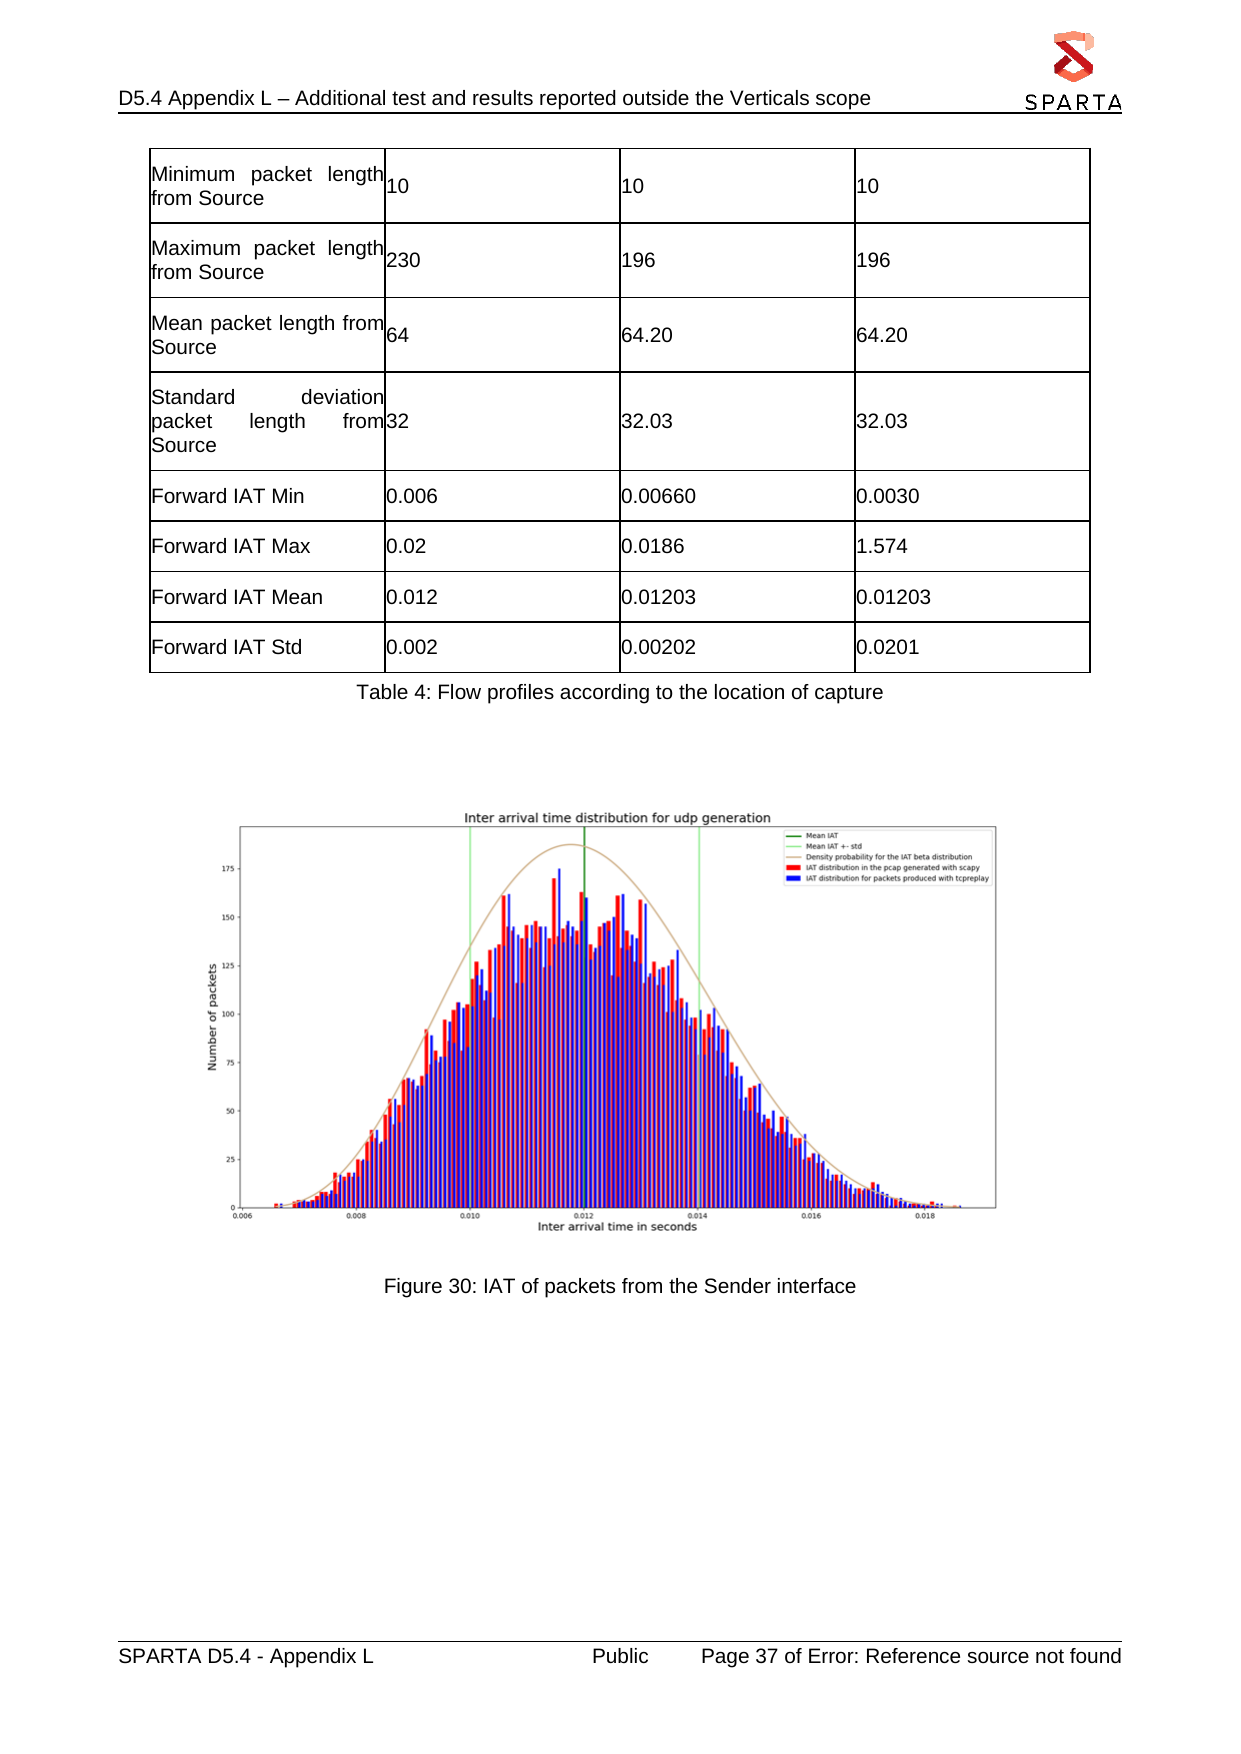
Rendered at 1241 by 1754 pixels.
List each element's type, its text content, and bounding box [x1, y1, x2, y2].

table_cell 0.0030 [856, 471, 1089, 520]
table_cell 10 [856, 149, 1089, 222]
table_cell 32.03 [856, 373, 1089, 469]
table_cell 32.03 [621, 373, 854, 469]
table_cell 0.01203 [856, 572, 1089, 621]
table_cell 10 [621, 149, 854, 222]
table_cell 64 [386, 298, 619, 371]
table_cell Forward IAT Max [151, 522, 384, 571]
table_cell Forward IAT Mean [151, 572, 384, 621]
table_cell 196 [856, 224, 1089, 297]
table_cell Forward IAT Min [151, 471, 384, 520]
table_cell 1.574 [856, 522, 1089, 571]
table_cell Minimum packet length from Source [151, 149, 384, 222]
table_cell 0.0201 [856, 623, 1089, 672]
picture [118, 767, 1093, 1262]
table_cell 196 [621, 224, 854, 297]
table_cell 0.012 [386, 572, 619, 621]
table_cell 64.20 [856, 298, 1089, 371]
text Figure 30: IAT of packets from the Sender interface [118, 1274, 1122, 1298]
table_cell 32 [386, 373, 619, 469]
table_cell 230 [386, 224, 619, 297]
table_cell 0.0186 [621, 522, 854, 571]
table_cell 0.00660 [621, 471, 854, 520]
table_cell Maximum packet length from Source [151, 224, 384, 297]
table_cell Mean packet length from Source [151, 298, 384, 371]
table_cell 0.02 [386, 522, 619, 571]
text Table 4: Flow profiles according to the location of capture [118, 679, 1122, 703]
picture [1025, 31, 1122, 110]
table_cell 0.002 [386, 623, 619, 672]
table_cell 64.20 [621, 298, 854, 371]
table_cell Forward IAT Std [151, 623, 384, 672]
table_cell 0.006 [386, 471, 619, 520]
table_cell Standard deviation packet length from Source [151, 373, 384, 469]
table_cell 10 [386, 149, 619, 222]
table_cell 0.00202 [621, 623, 854, 672]
table_cell 0.01203 [621, 572, 854, 621]
